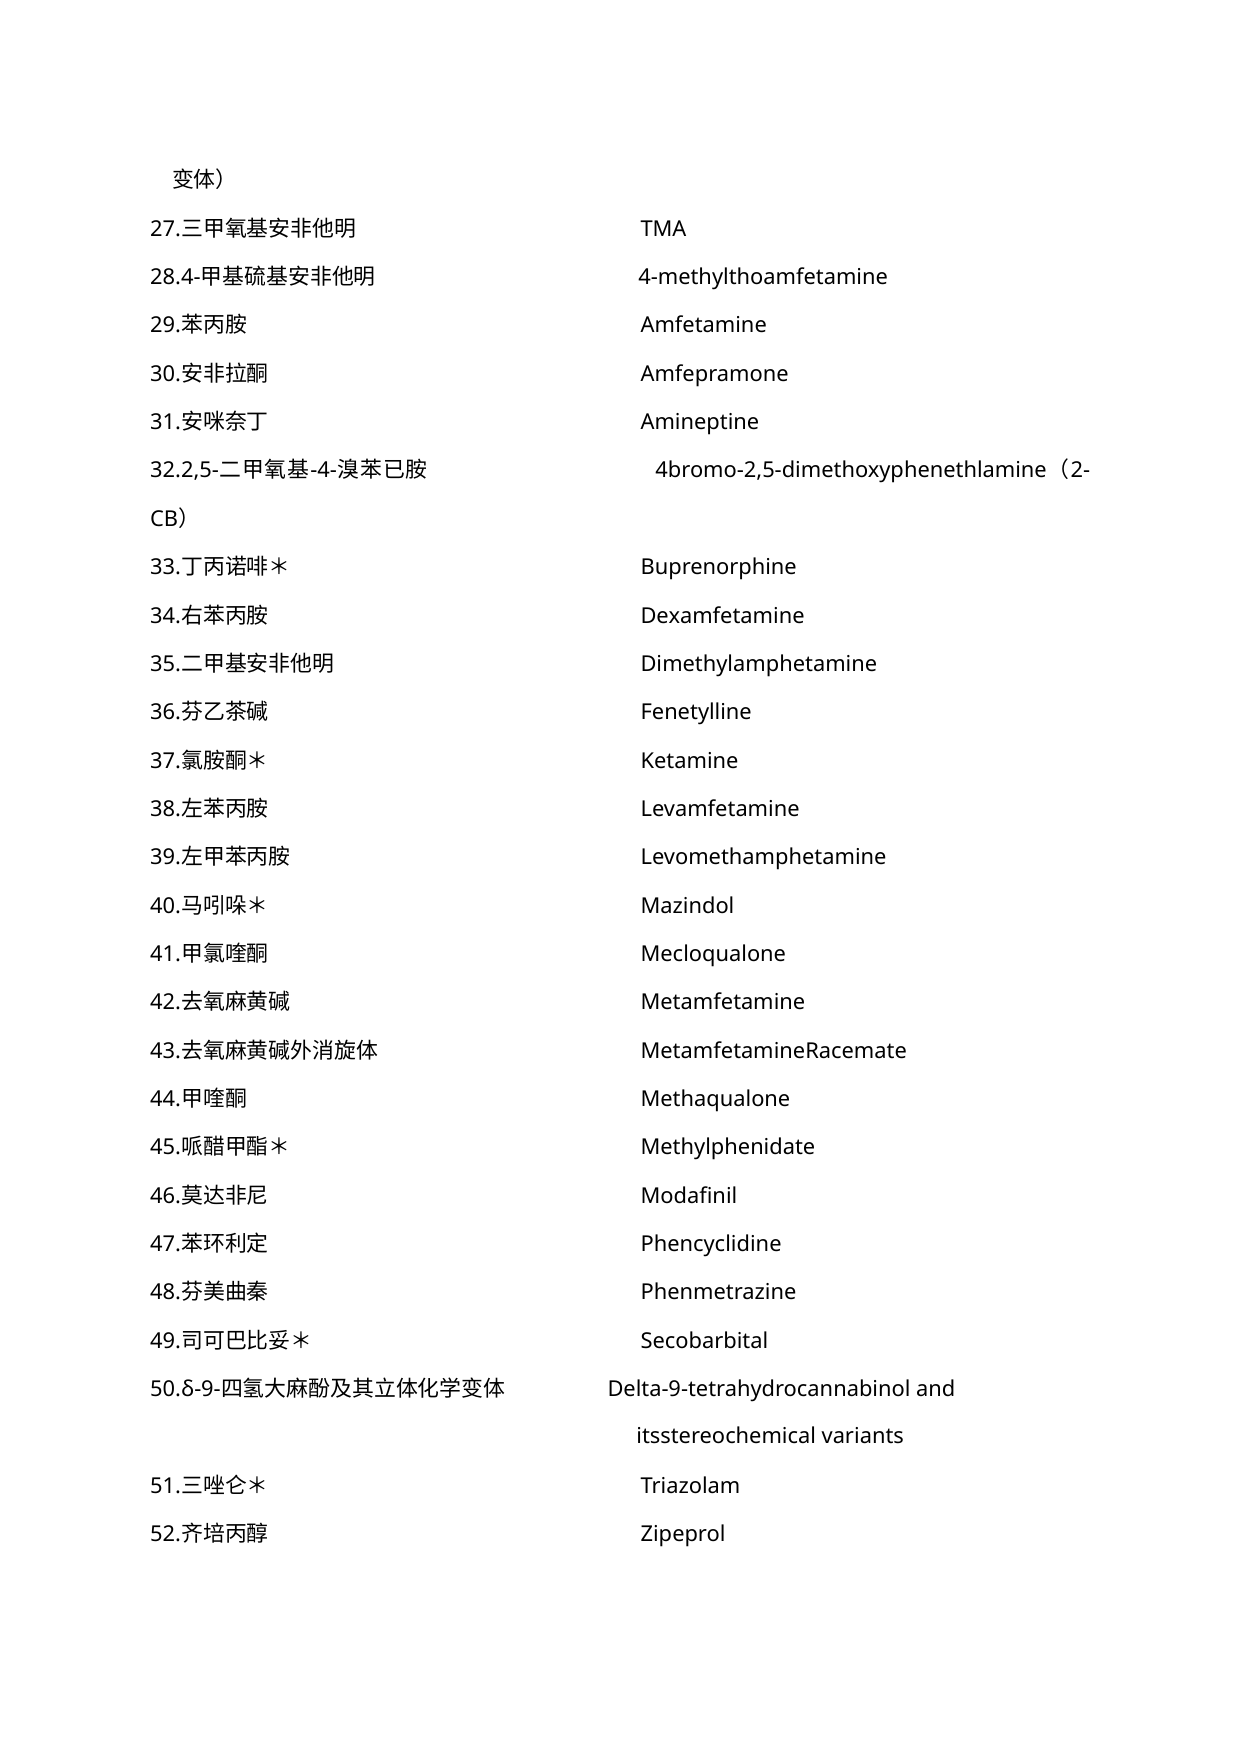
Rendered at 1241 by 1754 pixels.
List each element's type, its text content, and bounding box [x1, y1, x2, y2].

text 44.甲喹酮 Methaqualone [150, 1081, 1090, 1113]
text 40.马吲哚＊ Mazindol [150, 887, 1090, 920]
text 46.莫达非尼 Modafinil [150, 1177, 1090, 1210]
text 34.右苯丙胺 Dexamfetamine [150, 597, 1090, 630]
text 31.安咪奈丁 Amineptine [150, 404, 1090, 436]
text 49.司可巴比妥＊ Secobarbital [150, 1322, 1090, 1355]
text 45.哌醋甲酯＊ Methylphenidate [150, 1129, 1090, 1162]
text 30.安非拉酮 Amfepramone [150, 355, 1090, 388]
text 37.氯胺酮＊ Ketamine [150, 742, 1090, 775]
text 38.左苯丙胺 Levamfetamine [150, 791, 1090, 823]
text 50.δ-9-四氢大麻酚及其立体化学变体 Delta-9-tetrahydrocannabinol and [150, 1371, 1090, 1403]
text 35.二甲基安非他明 Dimethylamphetamine [150, 646, 1090, 678]
text 39.左甲苯丙胺 Levomethamphetamine [150, 839, 1090, 872]
text 28.4-甲基硫基安非他明 4-methylthoamfetamine [150, 259, 1090, 291]
text 52.齐培丙醇 Zipeprol [150, 1516, 1090, 1548]
text 47.苯环利定 Phencyclidine [150, 1226, 1090, 1258]
text 27.三甲氧基安非他明 TMA [150, 210, 1090, 243]
text itsstereochemical variants [150, 1419, 1090, 1452]
text 42.去氧麻黄碱 Metamfetamine [150, 984, 1090, 1017]
text 48.芬美曲秦 Phenmetrazine [150, 1274, 1090, 1307]
text 29.苯丙胺 Amfetamine [150, 307, 1090, 339]
text 43.去氧麻黄碱外消旋体 MetamfetamineRacemate [150, 1032, 1090, 1065]
text 51.三唑仑＊ Triazolam [150, 1467, 1090, 1500]
text 32.2,5-二甲氧基-4-溴苯已胺 4bromo-2,5-dimethoxyphenethlamine（2-CB） [150, 452, 1090, 533]
text 33.丁丙诺啡＊ Buprenorphine [150, 549, 1090, 582]
text 变体） [150, 162, 1090, 194]
text 41.甲氯喹酮 Mecloqualone [150, 936, 1090, 968]
text 36.芬乙茶碱 Fenetylline [150, 694, 1090, 727]
